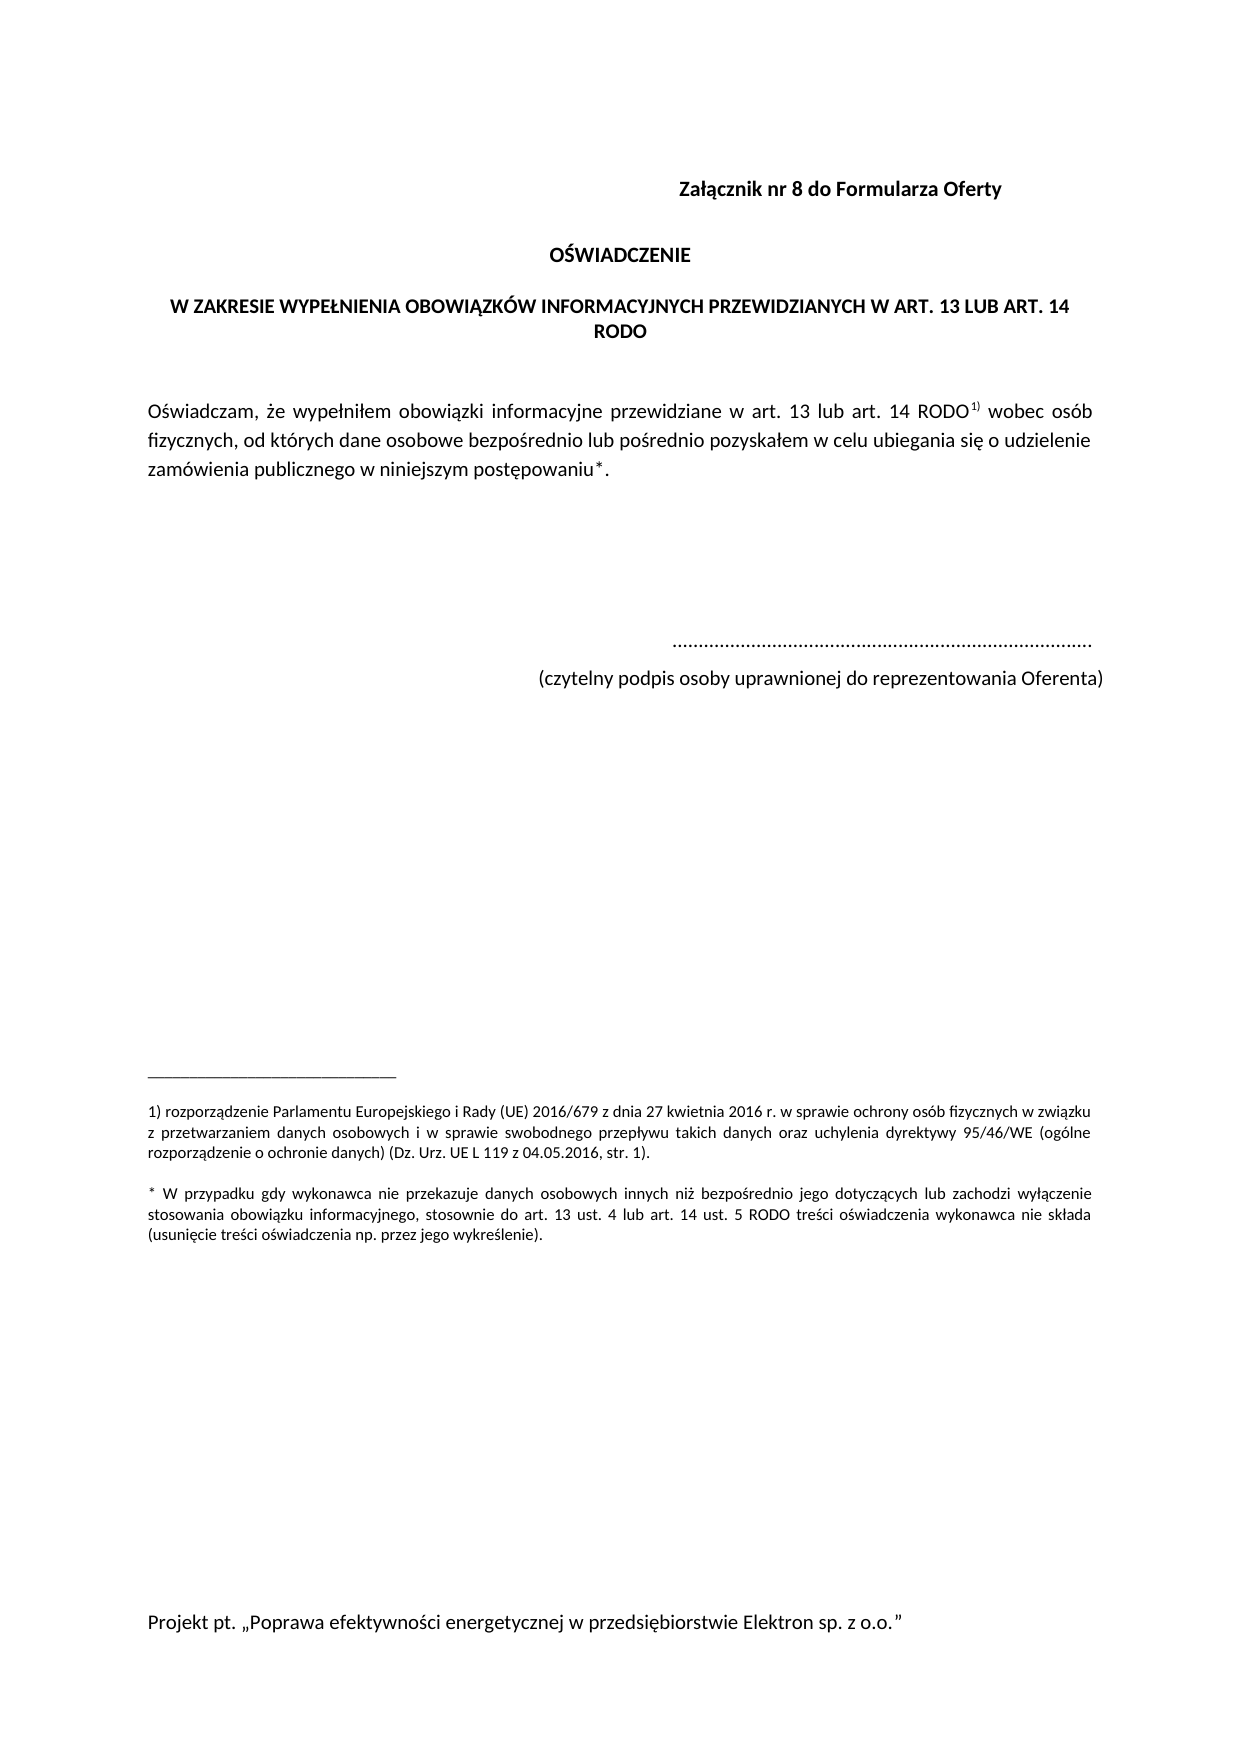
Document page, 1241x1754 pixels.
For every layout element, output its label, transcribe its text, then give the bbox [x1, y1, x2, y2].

text * W przypadku gdy wykonawca nie przekazuje danych osobowych innych niż bezpośrednio jego dotyczących lub zachodzi wyłączenie stosowania obowiązku informacyjnego, stosownie do art. 13 ust. 4 lub art. 14 ust. 5 RODO treści oświadczenia wykonawca nie składa (usunięcie treści oświadczenia np. przez jego wykreślenie). [148, 1183, 1093, 1244]
text 1) rozporządzenie Parlamentu Europejskiego i Rady (UE) 2016/679 z dnia 27 kwietnia 2016 r. w sprawie ochrony osób fizycznych w związku z przetwarzaniem danych osobowych i w sprawie swobodnego przepływu takich danych oraz uchylenia dyrektywy 95/46/WE (ogólne rozporządzenie o ochronie danych) (Dz. Urz. UE L 119 z 04.05.2016, str. 1). [148, 1102, 1093, 1163]
text (czytelny podpis osoby uprawnionej do reprezentowania Oferenta) [148, 665, 1104, 691]
text ______________________________ [148, 1061, 1093, 1081]
text OŚWIADCZENIE [148, 241, 1093, 268]
text Oświadczam, że wypełniłem obowiązki informacyjne przewidziane w art. 13 lub art. 14 RODO1) wobec osób fizycznych, od których dane osobowe bezpośrednio lub pośrednio pozyskałem w celu ubiegania się o udzielenie zamówienia publicznego w niniejszym postępowaniu*. [148, 398, 1093, 482]
text Załącznik nr 8 do Formularza Oferty [679, 175, 1093, 202]
text W ZAKRESIE WYPEŁNIENIA OBOWIĄZKÓW INFORMACYJNYCH PRZEWIDZIANYCH W ART. 13 LUB ART. 14 RODO [148, 293, 1093, 344]
text ................................................................................ [148, 627, 1093, 652]
